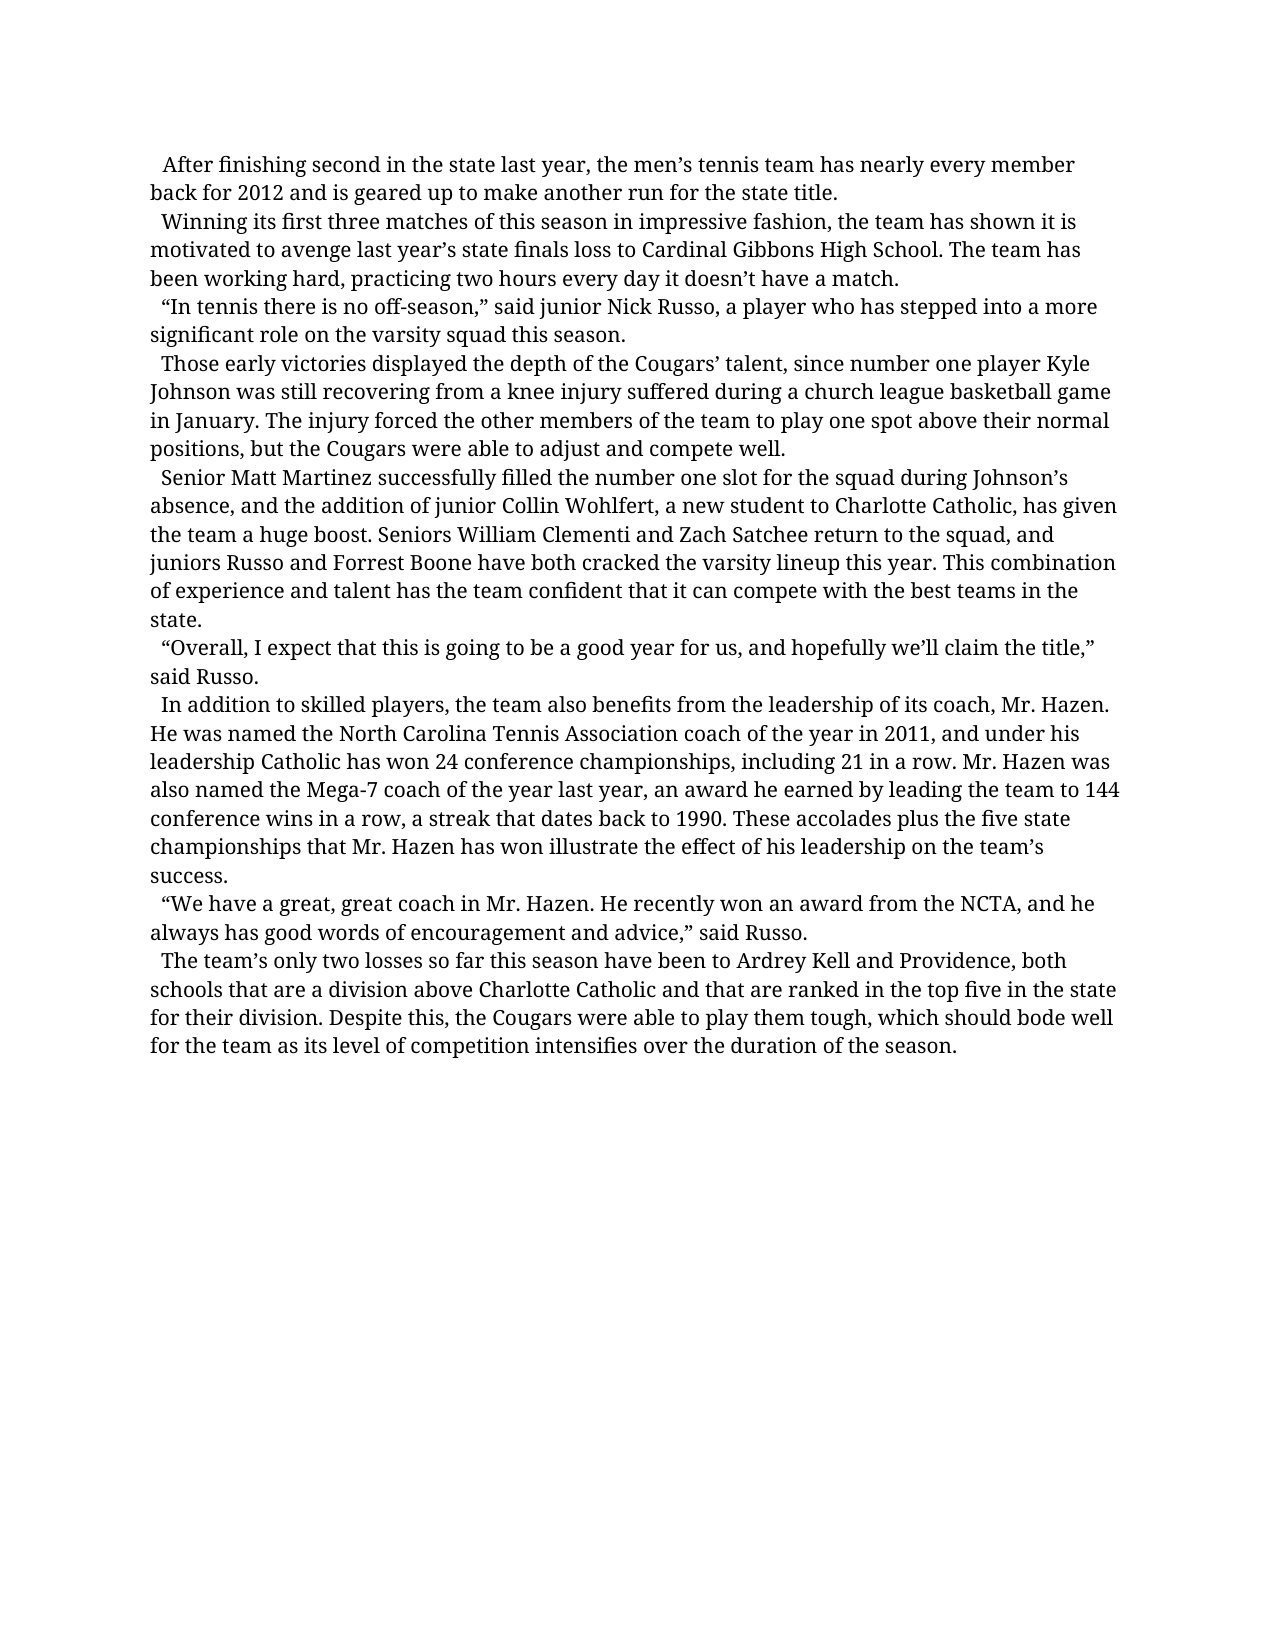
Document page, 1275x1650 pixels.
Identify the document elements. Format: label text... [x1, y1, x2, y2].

text After finishing second in the state last year, the men’s tennis team has nearly every member back for 2012 and is geared up to make another run for the state title. [150, 150, 1125, 207]
text Senior Matt Martinez successfully filled the number one slot for the squad during Johnson’s absence, and the addition of junior Collin Wohlfert, a new student to Charlotte Catholic, has given the team a huge boost. Seniors William Clementi and Zach Satchee return to the squad, and juniors Russo and Forrest Boone have both cracked the varsity lineup this year. This combination of experience and talent has the team confident that it can compete with the best teams in the state. [150, 463, 1125, 633]
text “We have a great, great coach in Mr. Hazen. He recently won an award from the NCTA, and he always has good words of encouragement and advice,” said Russo. [150, 889, 1125, 946]
text “Overall, I expect that this is going to be a good year for us, and hopefully we’ll claim the title,” said Russo. [150, 633, 1125, 690]
text In addition to skilled players, the team also benefits from the leadership of its coach, Mr. Hazen. He was named the North Carolina Tennis Association coach of the year in 2011, and under his leadership Catholic has won 24 conference championships, including 21 in a row. Mr. Hazen was also named the Mega-7 coach of the year last year, an award he earned by leading the team to 144 conference wins in a row, a streak that dates back to 1990. These accolades plus the five state championships that Mr. Hazen has won illustrate the effect of his leadership on the team’s success. [150, 690, 1125, 889]
text “In tennis there is no off-season,” said junior Nick Russo, a player who has stepped into a more significant role on the varsity squad this season. [150, 292, 1125, 349]
text Those early victories displayed the depth of the Cougars’ talent, since number one player Kyle Johnson was still recovering from a knee injury suffered during a church league basketball game in January. The injury forced the other members of the team to play one spot above their normal positions, but the Cougars were able to adjust and compete well. [150, 349, 1125, 463]
text The team’s only two losses so far this season have been to Ardrey Kell and Providence, both schools that are a division above Charlotte Catholic and that are ranked in the top five in the state for their division. Despite this, the Cougars were able to play them tough, which should bode well for the team as its level of competition intensifies over the duration of the season. [150, 946, 1125, 1060]
text Winning its first three matches of this season in impressive fashion, the team has shown it is motivated to avenge last year’s state finals loss to Cardinal Gibbons High School. The team has been working hard, practicing two hours every day it doesn’t have a match. [150, 207, 1125, 292]
